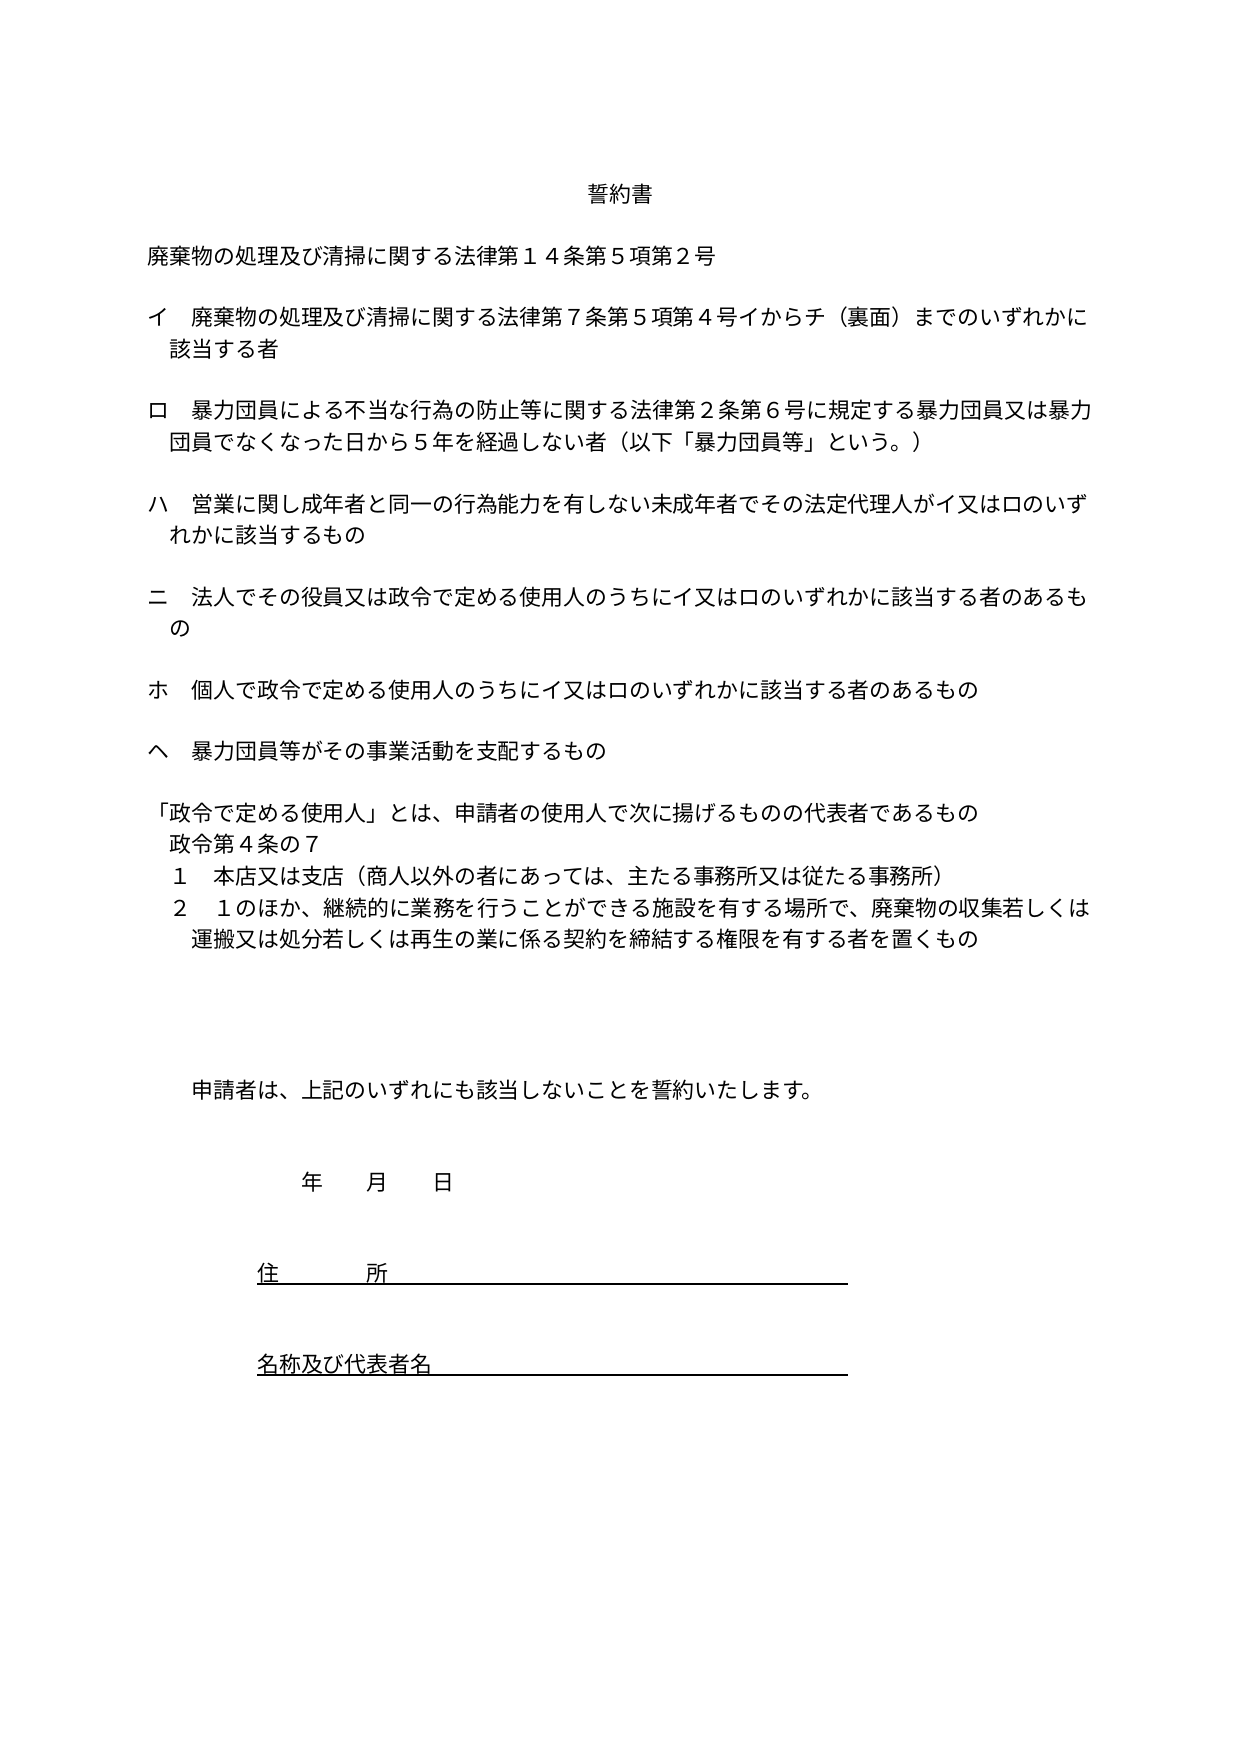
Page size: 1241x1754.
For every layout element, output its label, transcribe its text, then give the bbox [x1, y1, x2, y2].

text ロ 暴力団員による不当な行為の防止等に関する法律第２条第６号に規定する暴力団員又は暴力団員でなくなった日から５年を経過しない者（以下「暴力団員等」という。） [148, 393, 1092, 457]
text ２ １のほか、継続的に業務を行うことができる施設を有する場所で、廃棄物の収集若しくは運搬又は処分若しくは再生の業に係る契約を締結する権限を有する者を置くもの [169, 891, 1092, 954]
text ハ 営業に関し成年者と同一の行為能力を有しない未成年者でその法定代理人がイ又はロのいずれかに該当するもの [148, 487, 1092, 550]
text ニ 法人でその役員又は政令で定める使用人のうちにイ又はロのいずれかに該当する者のあるもの [148, 580, 1092, 643]
text 政令第４条の７ [148, 827, 1092, 859]
text 申請者は、上記のいずれにも該当しないことを誓約いたします。 [148, 1073, 1092, 1105]
text 年 月 日 [148, 1164, 1092, 1196]
text ヘ 暴力団員等がその事業活動を支配するもの [148, 734, 1092, 766]
text イ 廃棄物の処理及び清掃に関する法律第７条第５項第４号イからチ（裏面）までのいずれかに該当する者 [148, 300, 1092, 364]
text ホ 個人で政令で定める使用人のうちにイ又はロのいずれかに該当する者のあるもの [148, 673, 1092, 704]
text 誓約書 [148, 177, 1092, 209]
text 廃棄物の処理及び清掃に関する法律第１４条第５項第２号 [148, 239, 1092, 271]
text １ 本店又は支店（商人以外の者にあっては、主たる事務所又は従たる事務所） [148, 859, 1092, 891]
text 「政令で定める使用人」とは、申請者の使用人で次に揚げるものの代表者であるもの [148, 796, 1092, 827]
text 名称及び代表者名 [148, 1347, 1092, 1379]
text 住 所 [148, 1256, 1092, 1287]
